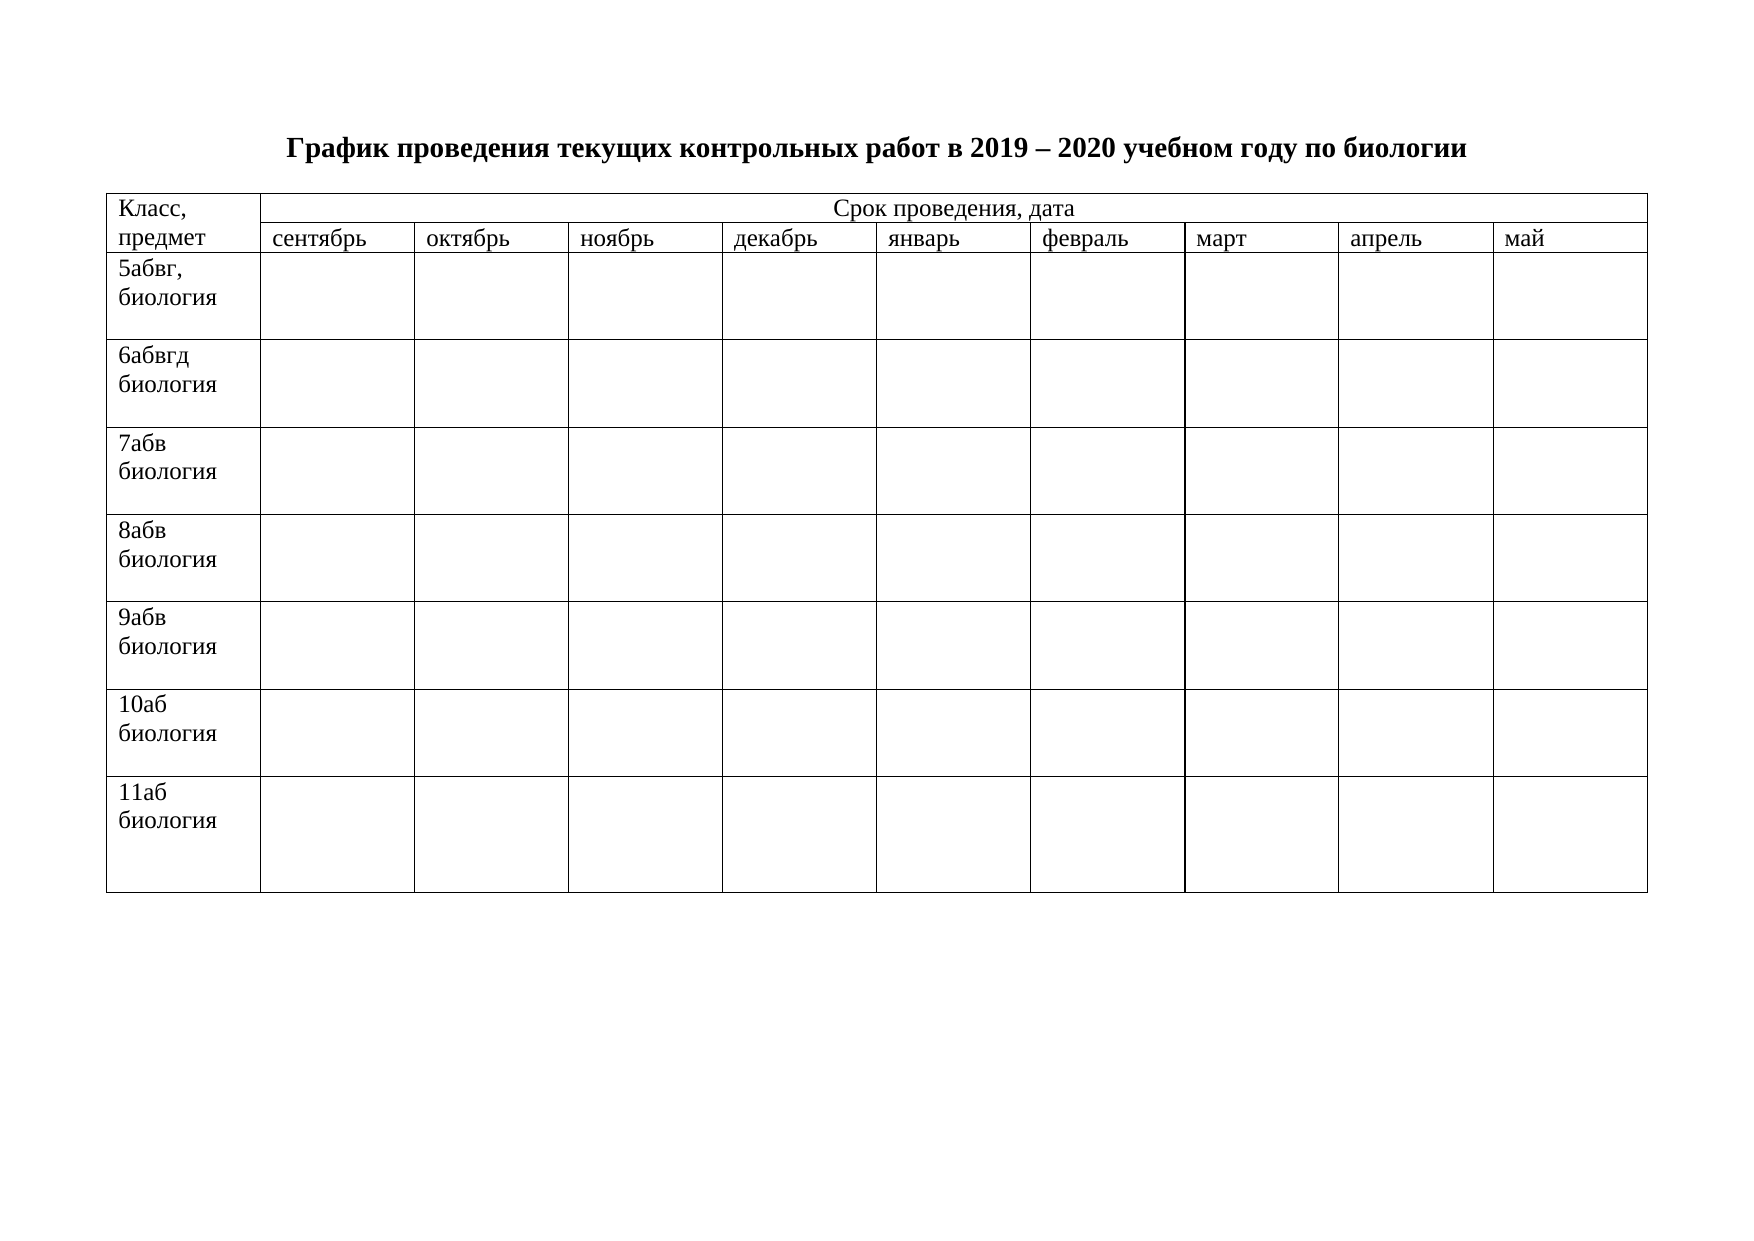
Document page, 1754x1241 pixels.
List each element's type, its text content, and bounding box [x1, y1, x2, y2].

table_cell апрель [1339, 223, 1493, 252]
table_cell [569, 602, 722, 688]
table_cell [723, 428, 876, 514]
table_cell [1339, 253, 1493, 339]
table_cell [569, 253, 722, 339]
table_cell 8абв биология [107, 515, 260, 601]
table_cell [1494, 515, 1647, 601]
table_cell [723, 340, 876, 427]
table_cell [877, 690, 1030, 776]
table_cell [1186, 253, 1338, 339]
table_cell январь [877, 223, 1030, 252]
table_cell 11аб биология [107, 777, 260, 892]
table_cell 7абв биология [107, 428, 260, 514]
table_cell май [1494, 223, 1647, 252]
table_cell [877, 340, 1030, 427]
table_cell [1339, 690, 1493, 776]
table_cell [415, 340, 568, 427]
table_cell [261, 777, 414, 892]
table_cell [415, 515, 568, 601]
table_cell [1031, 253, 1184, 339]
table_cell [1339, 602, 1493, 688]
table_cell [723, 515, 876, 601]
table_cell [569, 340, 722, 427]
table_cell ноябрь [569, 223, 722, 252]
text График проведения текущих контрольных работ в 2019 – 2020 учебном году по биологии [118, 130, 1636, 164]
table_cell [877, 253, 1030, 339]
table_cell [1031, 602, 1184, 688]
table_cell [1494, 253, 1647, 339]
table_cell [723, 602, 876, 688]
table_cell [261, 602, 414, 688]
table_cell [1031, 428, 1184, 514]
table_cell [415, 602, 568, 688]
table_cell [877, 777, 1030, 892]
table_cell [1339, 340, 1493, 427]
table_cell [877, 515, 1030, 601]
table_cell 9абв биология [107, 602, 260, 688]
table_cell [261, 428, 414, 514]
table_cell [261, 253, 414, 339]
table_cell [1339, 515, 1493, 601]
table_cell [1186, 602, 1338, 688]
table_cell [261, 690, 414, 776]
table_cell [415, 428, 568, 514]
table_cell сентябрь [261, 223, 414, 252]
table_cell [569, 428, 722, 514]
table_cell [415, 777, 568, 892]
table_header Срок проведения, дата [261, 194, 1647, 222]
table_cell [723, 690, 876, 776]
table_cell [1186, 690, 1338, 776]
table_cell [1339, 428, 1493, 514]
table_cell [261, 515, 414, 601]
table_cell [723, 777, 876, 892]
table_cell [569, 515, 722, 601]
table_cell [723, 253, 876, 339]
table_cell [415, 253, 568, 339]
table_cell 5абвг, биология [107, 253, 260, 339]
table_cell февраль [1031, 223, 1184, 252]
table_cell [1031, 340, 1184, 427]
table_cell [261, 340, 414, 427]
table_cell [569, 777, 722, 892]
table_cell октябрь [415, 223, 568, 252]
table_cell [1031, 690, 1184, 776]
table_cell [569, 690, 722, 776]
table_cell [1494, 690, 1647, 776]
table_cell 10аб биология [107, 690, 260, 776]
table_cell [1186, 515, 1338, 601]
table_cell 6абвгд биология [107, 340, 260, 427]
table_cell [1339, 777, 1493, 892]
table_cell [415, 690, 568, 776]
table_cell декабрь [723, 223, 876, 252]
table_cell [1031, 777, 1184, 892]
table_cell [1186, 340, 1338, 427]
table_cell [1494, 777, 1647, 892]
table_cell [1186, 428, 1338, 514]
table_cell март [1186, 223, 1338, 252]
table_cell [1031, 515, 1184, 601]
table_cell [877, 602, 1030, 688]
table_cell [1494, 602, 1647, 688]
table_cell [1494, 340, 1647, 427]
table_cell [877, 428, 1030, 514]
table_header Класс, предмет [107, 194, 260, 252]
table_cell [1494, 428, 1647, 514]
table_cell [1186, 777, 1338, 892]
